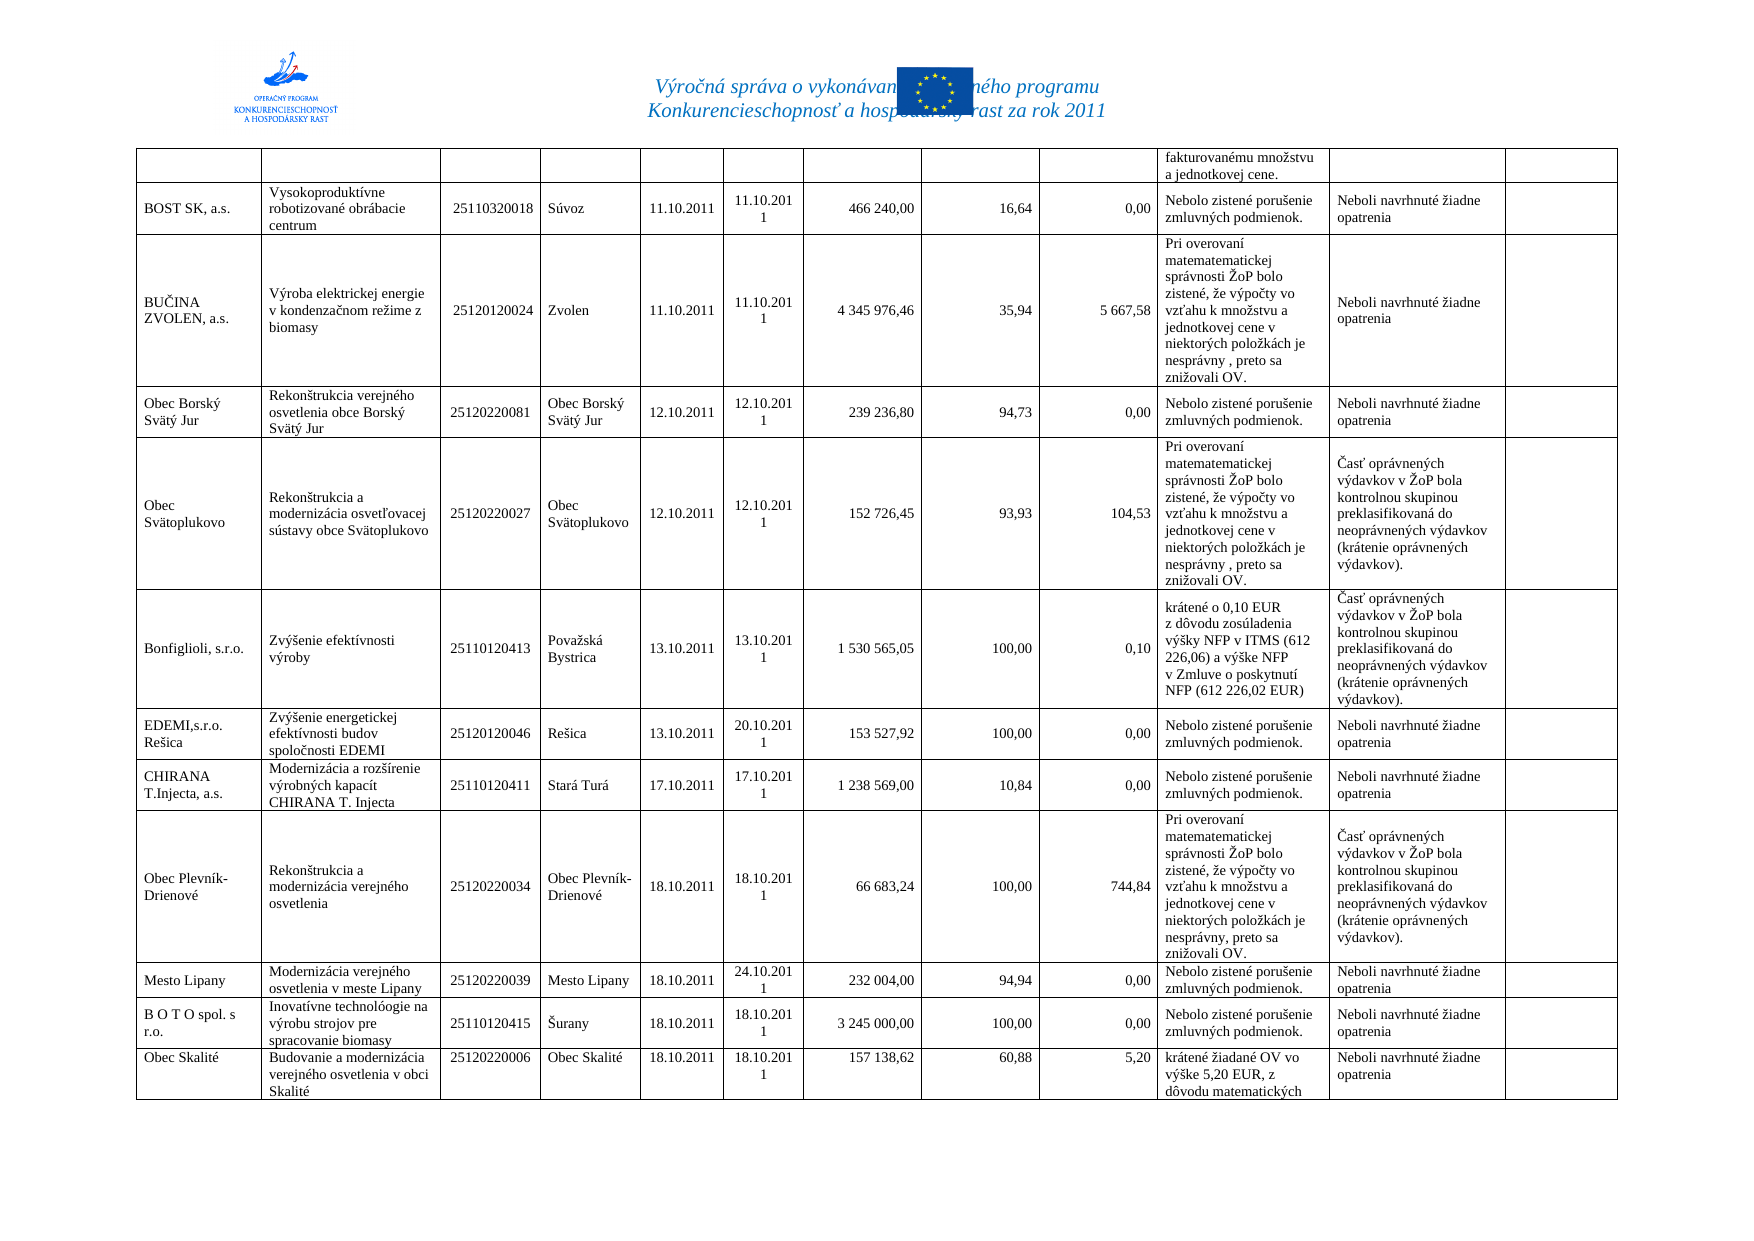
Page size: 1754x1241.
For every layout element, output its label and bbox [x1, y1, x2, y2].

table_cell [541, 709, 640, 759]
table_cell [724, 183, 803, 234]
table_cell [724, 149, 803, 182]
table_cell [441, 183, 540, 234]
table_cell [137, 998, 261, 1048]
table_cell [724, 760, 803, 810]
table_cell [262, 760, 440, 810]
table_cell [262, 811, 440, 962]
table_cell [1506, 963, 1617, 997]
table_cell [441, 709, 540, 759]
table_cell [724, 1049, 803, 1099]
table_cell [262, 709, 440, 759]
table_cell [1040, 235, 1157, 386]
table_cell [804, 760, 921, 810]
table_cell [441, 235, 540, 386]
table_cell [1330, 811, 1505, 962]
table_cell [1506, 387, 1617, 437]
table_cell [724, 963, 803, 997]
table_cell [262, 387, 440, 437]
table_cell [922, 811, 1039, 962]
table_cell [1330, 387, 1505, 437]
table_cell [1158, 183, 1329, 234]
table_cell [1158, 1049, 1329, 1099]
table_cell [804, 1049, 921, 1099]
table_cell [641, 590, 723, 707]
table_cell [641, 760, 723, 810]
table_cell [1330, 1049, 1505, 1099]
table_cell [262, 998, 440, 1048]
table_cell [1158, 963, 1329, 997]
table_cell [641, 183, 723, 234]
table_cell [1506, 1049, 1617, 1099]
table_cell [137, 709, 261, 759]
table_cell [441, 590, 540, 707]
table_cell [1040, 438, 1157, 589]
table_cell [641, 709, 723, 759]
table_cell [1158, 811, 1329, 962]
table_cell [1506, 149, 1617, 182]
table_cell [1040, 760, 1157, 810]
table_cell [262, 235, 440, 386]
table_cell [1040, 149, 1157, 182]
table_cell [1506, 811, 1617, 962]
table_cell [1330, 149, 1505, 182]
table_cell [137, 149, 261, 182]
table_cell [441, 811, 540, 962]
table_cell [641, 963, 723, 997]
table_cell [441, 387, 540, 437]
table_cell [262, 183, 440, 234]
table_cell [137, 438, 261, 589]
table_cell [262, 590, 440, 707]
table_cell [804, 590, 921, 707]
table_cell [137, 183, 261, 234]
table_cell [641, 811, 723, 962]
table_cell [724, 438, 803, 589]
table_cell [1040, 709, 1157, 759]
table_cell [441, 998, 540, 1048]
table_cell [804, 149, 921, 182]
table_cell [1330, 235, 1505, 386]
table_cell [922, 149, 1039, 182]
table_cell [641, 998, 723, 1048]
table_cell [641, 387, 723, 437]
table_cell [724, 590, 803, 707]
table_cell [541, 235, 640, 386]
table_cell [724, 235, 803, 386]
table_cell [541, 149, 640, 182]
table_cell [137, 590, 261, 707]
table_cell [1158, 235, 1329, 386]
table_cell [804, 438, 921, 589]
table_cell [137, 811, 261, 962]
picture [896, 67, 974, 115]
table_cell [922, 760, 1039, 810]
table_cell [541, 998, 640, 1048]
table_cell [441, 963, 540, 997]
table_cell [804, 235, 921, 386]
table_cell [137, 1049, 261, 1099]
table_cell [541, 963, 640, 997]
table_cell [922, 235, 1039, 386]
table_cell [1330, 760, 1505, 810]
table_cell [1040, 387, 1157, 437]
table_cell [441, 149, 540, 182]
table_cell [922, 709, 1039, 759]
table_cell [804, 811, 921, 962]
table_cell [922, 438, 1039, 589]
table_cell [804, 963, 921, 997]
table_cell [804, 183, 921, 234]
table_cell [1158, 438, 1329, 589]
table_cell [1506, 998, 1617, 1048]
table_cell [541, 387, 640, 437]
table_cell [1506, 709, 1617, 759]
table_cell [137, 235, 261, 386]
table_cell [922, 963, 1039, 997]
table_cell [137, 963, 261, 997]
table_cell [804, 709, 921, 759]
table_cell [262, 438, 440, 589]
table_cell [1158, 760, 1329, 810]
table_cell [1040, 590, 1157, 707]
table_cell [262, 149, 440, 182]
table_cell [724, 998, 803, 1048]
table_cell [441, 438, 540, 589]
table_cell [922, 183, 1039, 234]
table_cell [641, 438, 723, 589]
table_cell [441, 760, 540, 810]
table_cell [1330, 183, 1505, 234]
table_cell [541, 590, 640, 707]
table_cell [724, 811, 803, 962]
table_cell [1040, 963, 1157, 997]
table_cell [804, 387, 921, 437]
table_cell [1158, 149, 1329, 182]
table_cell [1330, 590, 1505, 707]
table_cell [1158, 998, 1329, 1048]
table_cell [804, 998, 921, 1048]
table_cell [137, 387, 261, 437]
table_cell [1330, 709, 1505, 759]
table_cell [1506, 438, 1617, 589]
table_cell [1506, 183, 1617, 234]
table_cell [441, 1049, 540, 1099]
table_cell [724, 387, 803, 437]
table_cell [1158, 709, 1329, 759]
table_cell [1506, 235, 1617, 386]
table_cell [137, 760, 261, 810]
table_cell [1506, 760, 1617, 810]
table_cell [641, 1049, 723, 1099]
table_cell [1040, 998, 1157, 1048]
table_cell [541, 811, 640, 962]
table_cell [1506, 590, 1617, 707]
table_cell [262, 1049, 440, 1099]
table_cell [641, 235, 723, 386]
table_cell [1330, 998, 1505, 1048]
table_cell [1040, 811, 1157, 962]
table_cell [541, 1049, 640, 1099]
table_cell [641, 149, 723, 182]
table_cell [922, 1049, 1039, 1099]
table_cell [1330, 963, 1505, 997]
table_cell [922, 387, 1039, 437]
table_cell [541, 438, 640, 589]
picture [212, 40, 357, 135]
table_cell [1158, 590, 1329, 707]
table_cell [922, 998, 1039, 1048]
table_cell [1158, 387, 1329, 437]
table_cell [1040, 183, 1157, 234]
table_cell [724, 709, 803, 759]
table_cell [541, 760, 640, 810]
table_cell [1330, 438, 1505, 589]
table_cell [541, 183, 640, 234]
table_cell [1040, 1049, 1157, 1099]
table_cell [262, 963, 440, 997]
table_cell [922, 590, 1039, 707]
